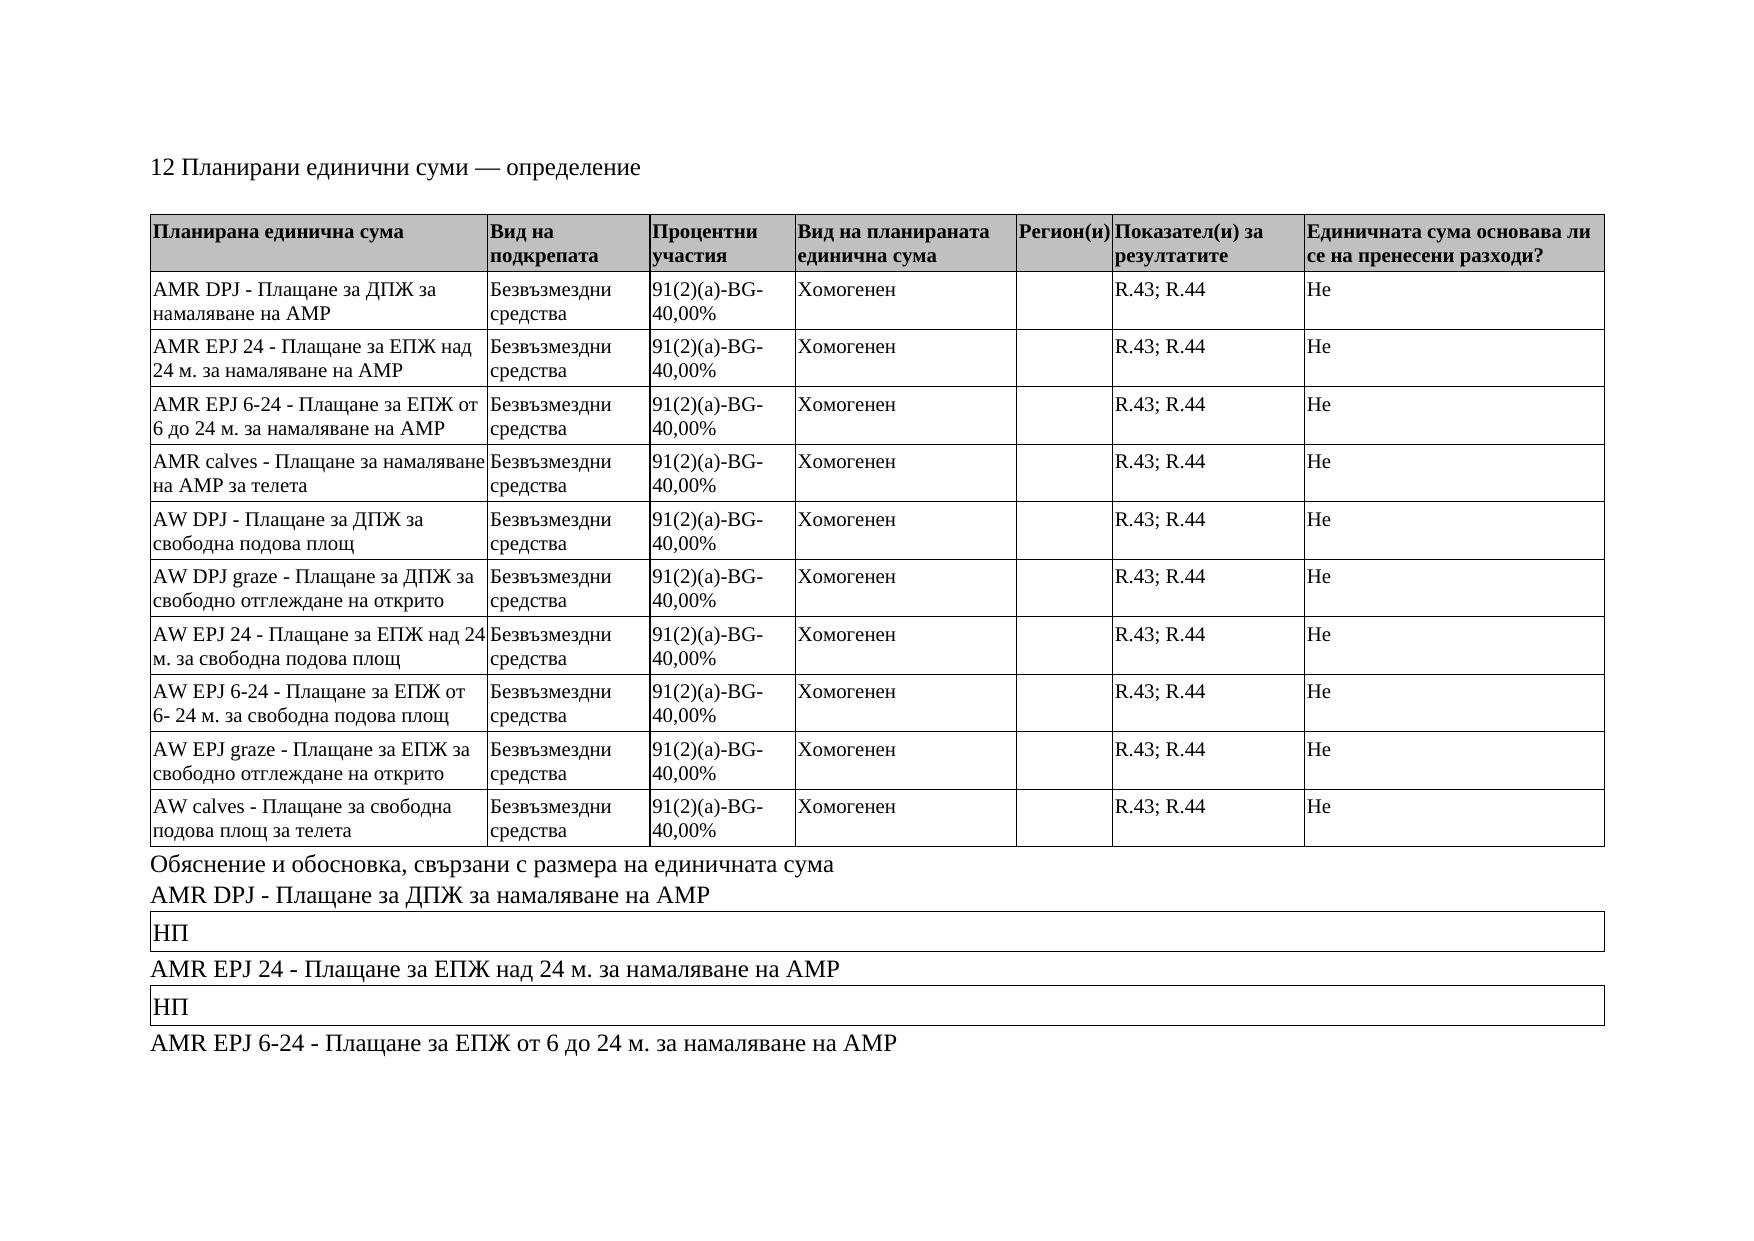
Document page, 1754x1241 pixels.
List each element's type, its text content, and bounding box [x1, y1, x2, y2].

table_cell Хомогенен [796, 272, 1016, 329]
table_cell Безвъзмездни средства [488, 560, 649, 616]
text AMR DPJ - Плащане за ДПЖ за намаляване на АМР [150, 880, 1604, 909]
table_cell 91(2)(a)-BG-40,00% [651, 560, 795, 616]
table_cell 91(2)(a)-BG-40,00% [651, 675, 795, 731]
table_cell Безвъзмездни средства [488, 675, 649, 731]
table_cell Безвъзмездни средства [488, 502, 649, 559]
table_cell [1017, 445, 1112, 501]
table_cell Не [1305, 330, 1604, 386]
table_cell 91(2)(a)-BG-40,00% [651, 790, 795, 846]
table_cell R.43; R.44 [1113, 617, 1304, 674]
table_cell Не [1305, 675, 1604, 731]
table_cell [1017, 675, 1112, 731]
table_cell 91(2)(a)-BG-40,00% [651, 445, 795, 501]
table_cell Хомогенен [796, 732, 1016, 789]
table_cell Безвъзмездни средства [488, 445, 649, 501]
table_cell Безвъзмездни средства [488, 387, 649, 444]
table_cell AW DPJ graze - Плащане за ДПЖ за свободно отглеждане на открито [151, 560, 487, 616]
table_cell Безвъзмездни средства [488, 732, 649, 789]
table_cell AW DPJ - Плащане за ДПЖ за свободна подова площ [151, 502, 487, 559]
table_cell AMR EPJ 6-24 - Плащане за ЕПЖ от 6 до 24 м. за намаляване на АМР [151, 387, 487, 444]
table_cell Не [1305, 617, 1604, 674]
table_cell [1017, 502, 1112, 559]
text AMR EPJ 24 - Плащане за ЕПЖ над 24 м. за намаляване на АМР [150, 954, 1604, 983]
table_cell R.43; R.44 [1113, 790, 1304, 846]
table_cell 91(2)(a)-BG-40,00% [651, 387, 795, 444]
table_cell Не [1305, 272, 1604, 329]
table_cell Не [1305, 732, 1604, 789]
table_cell Хомогенен [796, 675, 1016, 731]
table_cell [1017, 560, 1112, 616]
text AMR EPJ 6-24 - Плащане за ЕПЖ от 6 до 24 м. за намаляване на АМР [150, 1028, 1604, 1057]
table_cell Безвъзмездни средства [488, 272, 649, 329]
table_cell R.43; R.44 [1113, 675, 1304, 731]
table_header Показател(и) за резултатите [1113, 215, 1304, 271]
table_cell R.43; R.44 [1113, 387, 1304, 444]
table_cell Хомогенен [796, 387, 1016, 444]
table_cell [1017, 790, 1112, 846]
text 12 Планирани единични суми — определение [150, 152, 1604, 181]
table_cell AW EPJ 24 - Плащане за ЕПЖ над 24 м. за свободна подова площ [151, 617, 487, 674]
table_cell R.43; R.44 [1113, 732, 1304, 789]
table_cell Не [1305, 560, 1604, 616]
table_cell 91(2)(a)-BG-40,00% [651, 732, 795, 789]
table_cell Не [1305, 502, 1604, 559]
table_cell Хомогенен [796, 560, 1016, 616]
table_header Вид на подкрепата [488, 215, 649, 271]
table_cell Не [1305, 790, 1604, 846]
table_cell AMR calves - Плащане за намаляване на АМР за телета [151, 445, 487, 501]
table_cell R.43; R.44 [1113, 330, 1304, 386]
table_cell AW calves - Плащане за свободна подова площ за телета [151, 790, 487, 846]
table_cell AW EPJ 6-24 - Плащане за ЕПЖ от 6- 24 м. за свободна подова площ [151, 675, 487, 731]
table_cell [1017, 330, 1112, 386]
table_cell 91(2)(a)-BG-40,00% [651, 272, 795, 329]
table_cell 91(2)(a)-BG-40,00% [651, 502, 795, 559]
table_cell AMR DPJ - Плащане за ДПЖ за намаляване на АМР [151, 272, 487, 329]
table_cell Хомогенен [796, 330, 1016, 386]
table_cell AMR EPJ 24 - Плащане за ЕПЖ над 24 м. за намаляване на АМР [151, 330, 487, 386]
table_header НП [151, 986, 1604, 1025]
table_header Регион(и) [1017, 215, 1112, 271]
table_cell 91(2)(a)-BG-40,00% [651, 617, 795, 674]
table_header Единичната сума основава ли се на пренесени разходи? [1305, 215, 1604, 271]
table_cell Хомогенен [796, 445, 1016, 501]
table_cell R.43; R.44 [1113, 272, 1304, 329]
text Обяснение и обосновка, свързани с размера на единичната сума [150, 849, 1604, 878]
table_cell Хомогенен [796, 617, 1016, 674]
table_header Вид на планираната единична сума [796, 215, 1016, 271]
table_cell 91(2)(a)-BG-40,00% [651, 330, 795, 386]
table_cell [1017, 617, 1112, 674]
table_cell Безвъзмездни средства [488, 790, 649, 846]
table_cell R.43; R.44 [1113, 560, 1304, 616]
table_cell R.43; R.44 [1113, 502, 1304, 559]
table_cell Хомогенен [796, 790, 1016, 846]
table_cell AW EPJ graze - Плащане за ЕПЖ за свободно отглеждане на открито [151, 732, 487, 789]
table_cell [1017, 272, 1112, 329]
table_header Планирана единична сума [151, 215, 487, 271]
table_header Процентни участия [651, 215, 795, 271]
table_cell Не [1305, 445, 1604, 501]
table_cell Безвъзмездни средства [488, 330, 649, 386]
table_cell Не [1305, 387, 1604, 444]
table_cell [1017, 387, 1112, 444]
table_cell R.43; R.44 [1113, 445, 1304, 501]
table_cell Безвъзмездни средства [488, 617, 649, 674]
table_cell [1017, 732, 1112, 789]
table_header НП [151, 912, 1604, 951]
table_cell Хомогенен [796, 502, 1016, 559]
